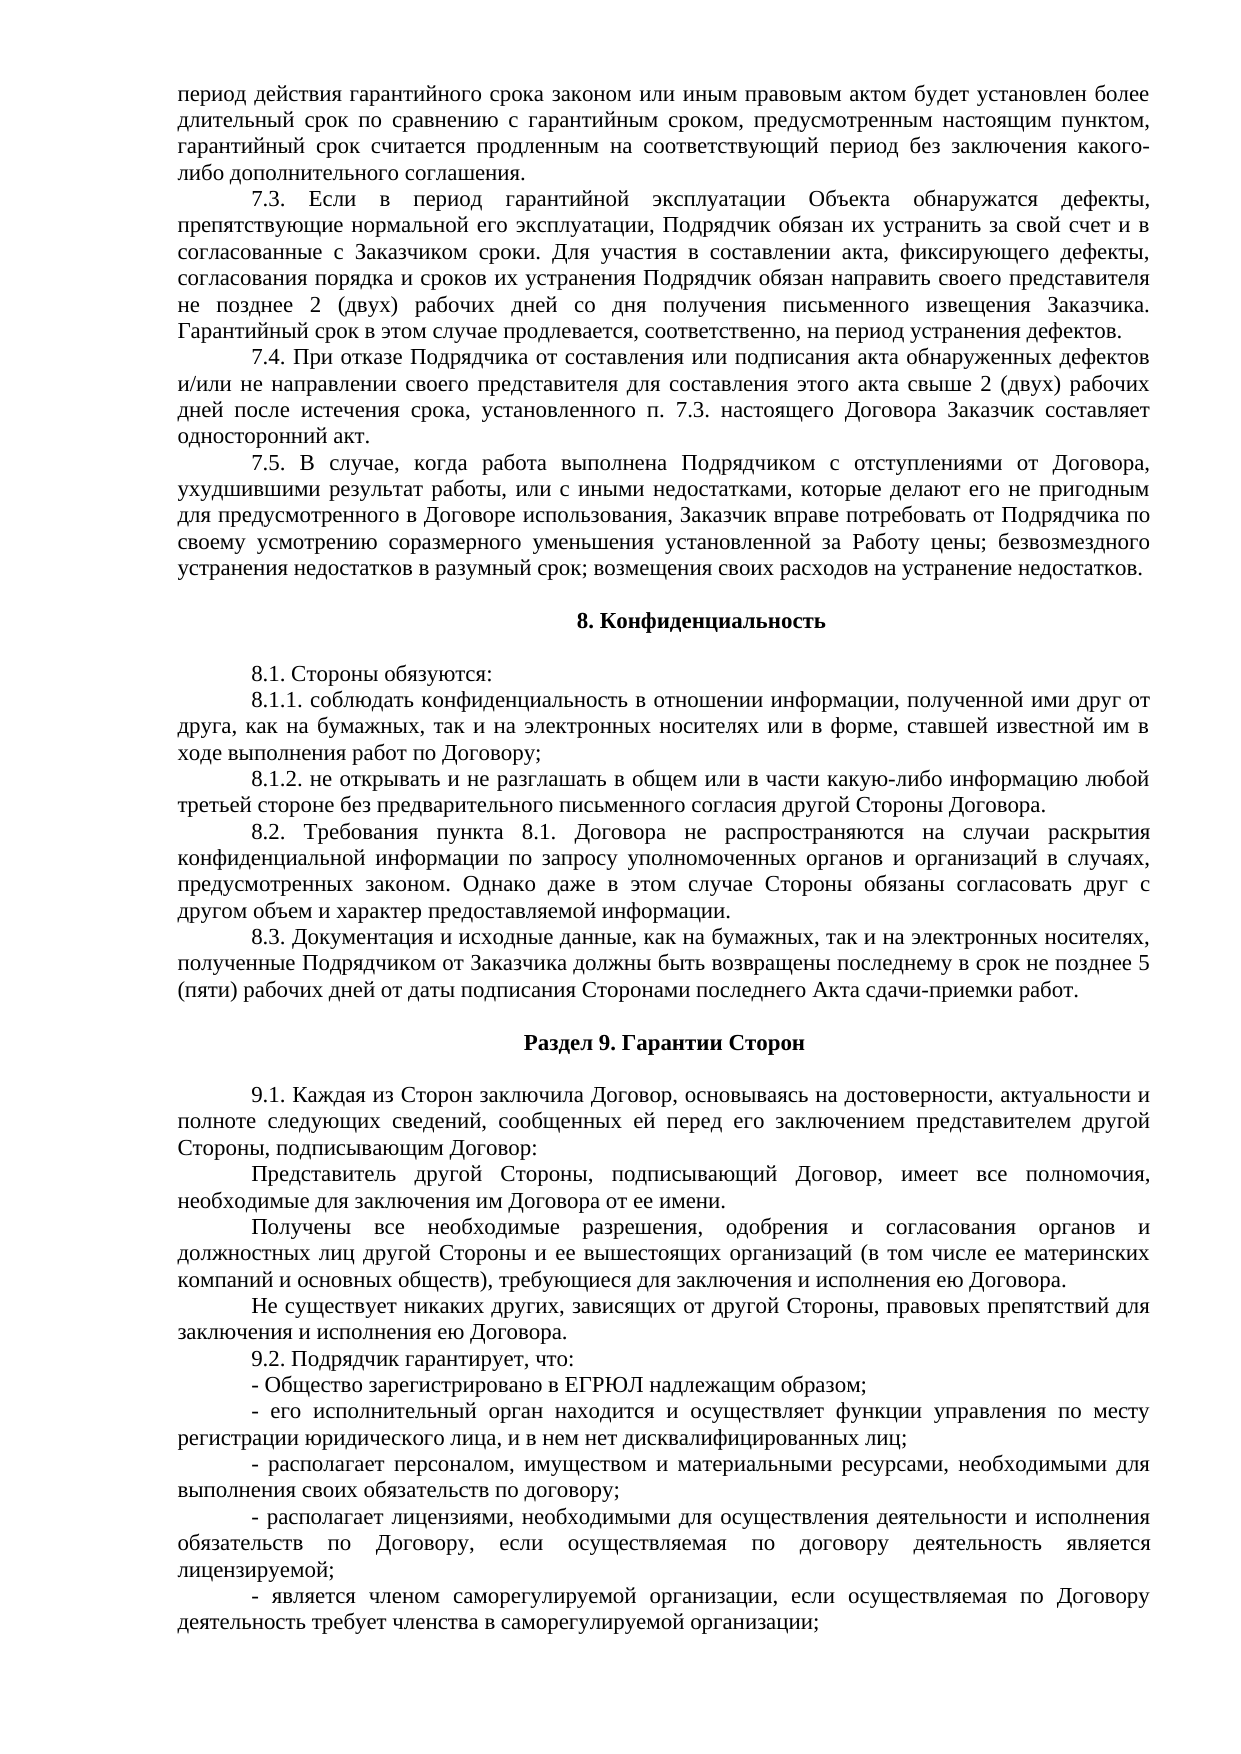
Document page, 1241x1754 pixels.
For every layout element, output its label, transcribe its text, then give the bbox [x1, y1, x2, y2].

text Не существует никаких других, зависящих от другой Стороны, правовых препятствий для заключения и исполнения ею Договора. [177, 1292, 1152, 1345]
text Раздел 9. Гарантии Сторон [177, 1028, 1152, 1055]
text - располагает персоналом, имуществом и материальными ресурсами, необходимыми для выполнения своих обязательств по договору; [177, 1450, 1152, 1503]
text Представитель другой Стороны, подписывающий Договор, имеет все полномочия, необходимые для заключения им Договора от ее имени. [177, 1160, 1152, 1213]
text 8.1.2. не открывать и не разглашать в общем или в части какую-либо информацию любой третьей стороне без предварительного письменного согласия другой Стороны Договора. [177, 765, 1152, 818]
text Получены все необходимые разрешения, одобрения и согласования органов и должностных лиц другой Стороны и ее вышестоящих организаций (в том числе ее материнских компаний и основных обществ), требующиеся для заключения и исполнения ею Договора. [177, 1213, 1152, 1292]
text 8.3. Документация и исходные данные, как на бумажных, так и на электронных носителях, полученные Подрядчиком от Заказчика должны быть возвращены последнему в срок не позднее 5 (пяти) рабочих дней от даты подписания Сторонами последнего Акта сдачи-приемки работ. [177, 923, 1152, 1002]
text 7.5. В случае, когда работа выполнена Подрядчиком с отступлениями от Договора, ухудшившими результат работы, или с иными недостатками, которые делают его не пригодным для предусмотренного в Договоре использования, Заказчик вправе потребовать от Подрядчика по своему усмотрению соразмерного уменьшения установленной за Работу цены; безвозмездного устранения недостатков в разумный срок; возмещения своих расходов на устранение недостатков. [177, 449, 1152, 581]
text - является членом саморегулируемой организации, если осуществляемая по Договору деятельность требует членства в саморегулируемой организации; [177, 1582, 1152, 1635]
text - его исполнительный орган находится и осуществляет функции управления по месту регистрации юридического лица, и в нем нет дисквалифицированных лиц; [177, 1397, 1152, 1450]
text 9.2. Подрядчик гарантирует, что: [177, 1345, 1152, 1371]
text 7.4. При отказе Подрядчика от составления или подписания акта обнаруженных дефектов и/или не направлении своего представителя для составления этого акта свыше 2 (двух) рабочих дней после истечения срока, установленного п. 7.3. настоящего Договора Заказчик составляет односторонний акт. [177, 343, 1152, 449]
text 8.1. Стороны обязуются: [177, 659, 1152, 686]
text 8.1.1. соблюдать конфиденциальность в отношении информации, полученной ими друг от друга, как на бумажных, так и на электронных носителях или в форме, ставшей известной им в ходе выполнения работ по Договору; [177, 686, 1152, 765]
text 9.1. Каждая из Сторон заключила Договор, основываясь на достоверности, актуальности и полноте следующих сведений, сообщенных ей перед его заключением представителем другой Стороны, подписывающим Договор: [177, 1081, 1152, 1160]
text - располагает лицензиями, необходимыми для осуществления деятельности и исполнения обязательств по Договору, если осуществляемая по договору деятельность является лицензируемой; [177, 1503, 1152, 1582]
text 7.3. Если в период гарантийной эксплуатации Объекта обнаружатся дефекты, препятствующие нормальной его эксплуатации, Подрядчик обязан их устранить за свой счет и в согласованные с Заказчиком сроки. Для участия в составлении акта, фиксирующего дефекты, согласования порядка и сроков их устранения Подрядчик обязан направить своего представителя не позднее 2 (двух) рабочих дней со дня получения письменного извещения Заказчика. Гарантийный срок в этом случае продлевается, соответственно, на период устранения дефектов. [177, 185, 1152, 343]
text - Общество зарегистрировано в ЕГРЮЛ надлежащим образом; [177, 1371, 1152, 1397]
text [177, 80, 1152, 185]
text 8.2. Требования пункта 8.1. Договора не распространяются на случаи раскрытия конфиденциальной информации по запросу уполномоченных органов и организаций в случаях, предусмотренных законом. Однако даже в этом случае Стороны обязаны согласовать друг с другом объем и характер предоставляемой информации. [177, 818, 1152, 923]
text 8. Конфиденциальность [177, 607, 1152, 633]
